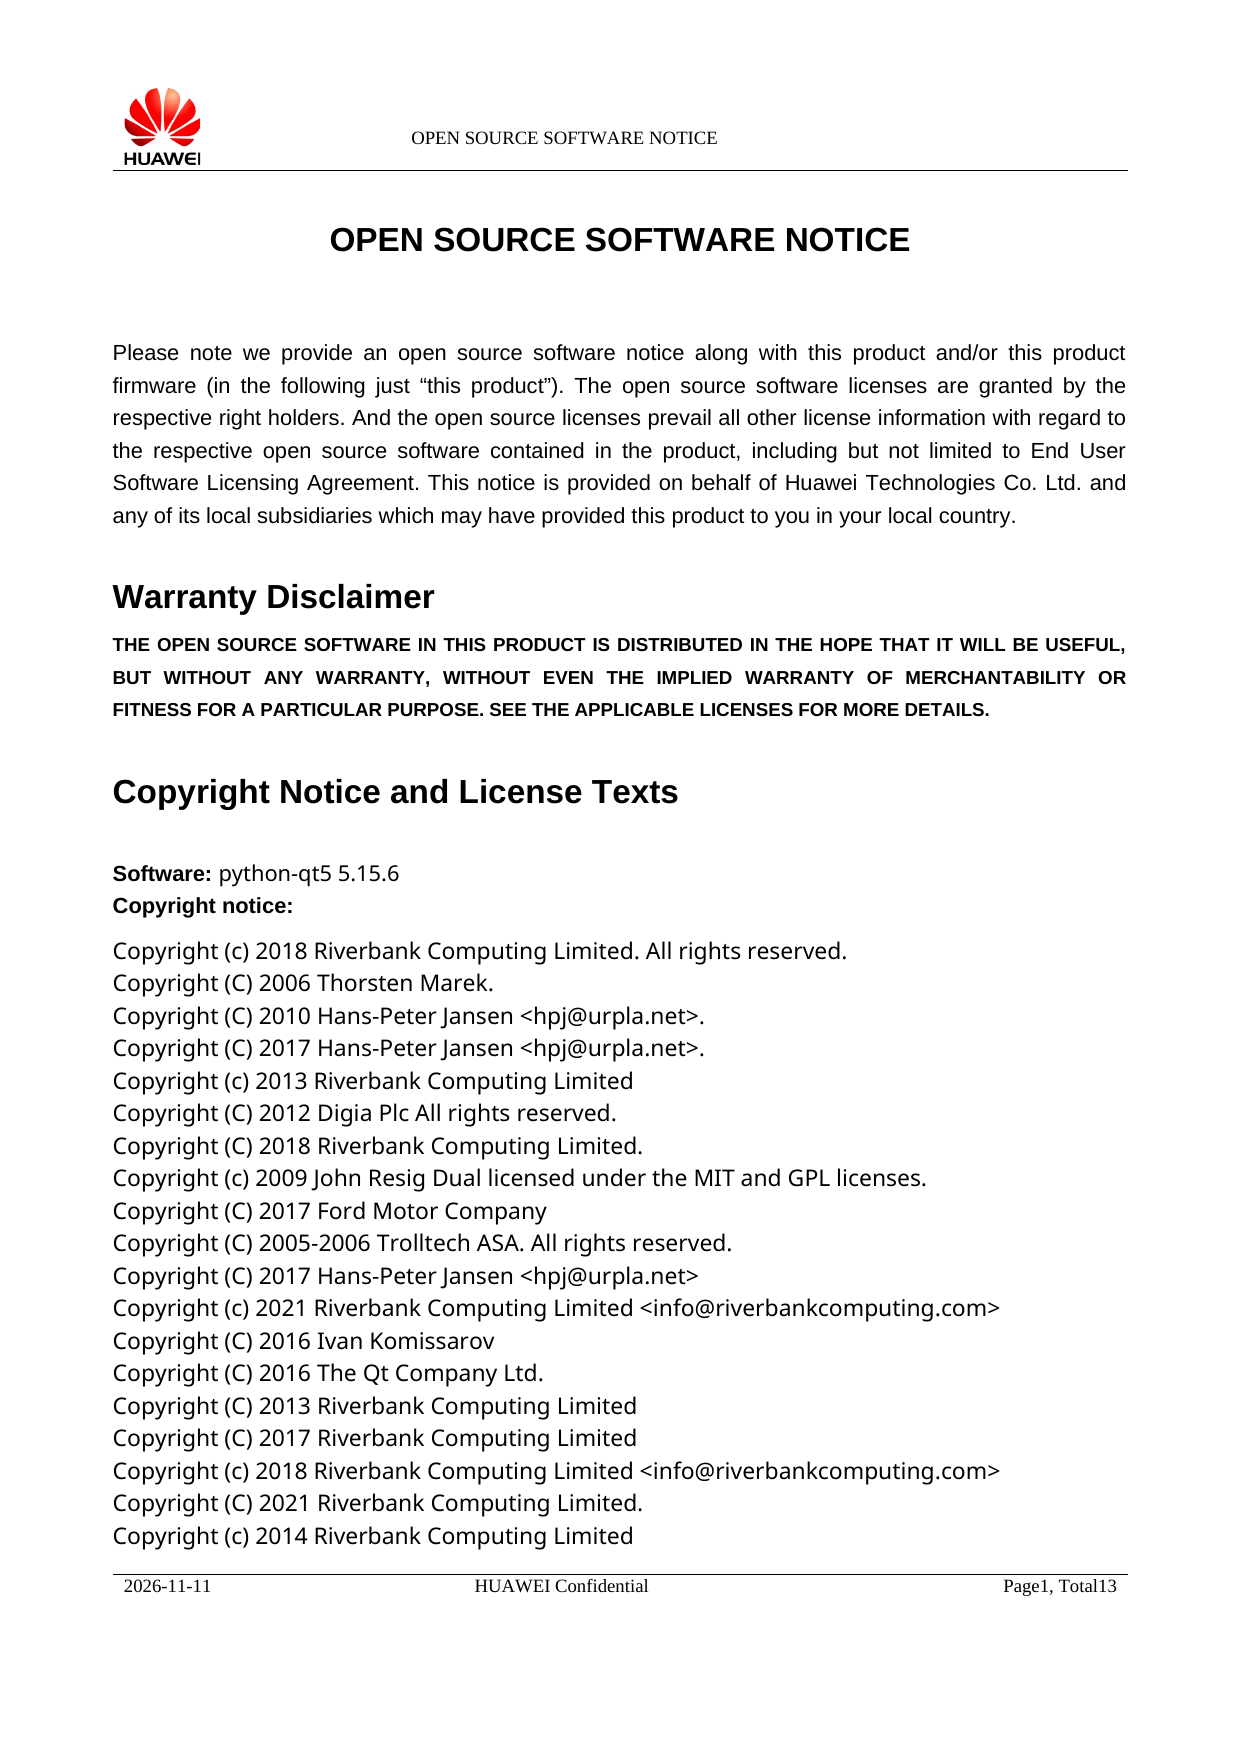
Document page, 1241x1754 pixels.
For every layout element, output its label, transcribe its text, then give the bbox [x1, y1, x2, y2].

text Copyright notice: [112, 889, 1128, 921]
title Software: python-qt5 5.15.6 [112, 856, 1128, 889]
text Please note we provide an open source software notice along with this product and/or this product firmware (in the following just “this product”). The open source software licenses are granted by the respective right holders. And the open source licenses prevail all other license information with regard to the respective open source software contained in the product, including but not limited to End User Software Licensing Agreement. This notice is provided on behalf of Huawei Technologies Co. Ltd. and any of its local subsidiaries which may have provided this product to you in your local country. [112, 336, 1128, 531]
picture [124, 88, 201, 165]
text Copyright Notice and License Texts [112, 759, 1128, 824]
text The open source software in this product is distributed in the hope that it will be useful, but WITHOUT ANY WARRANTY, without even the implied warranty of MERCHANTABILITY or FITNESS FOR A PARTICULAR PURPOSE. See the applicable licenses for more details. [112, 629, 1128, 726]
text Warranty Disclaimer [112, 564, 1128, 629]
text OPEN SOURCE SOFTWARE NOTICE [112, 206, 1128, 271]
